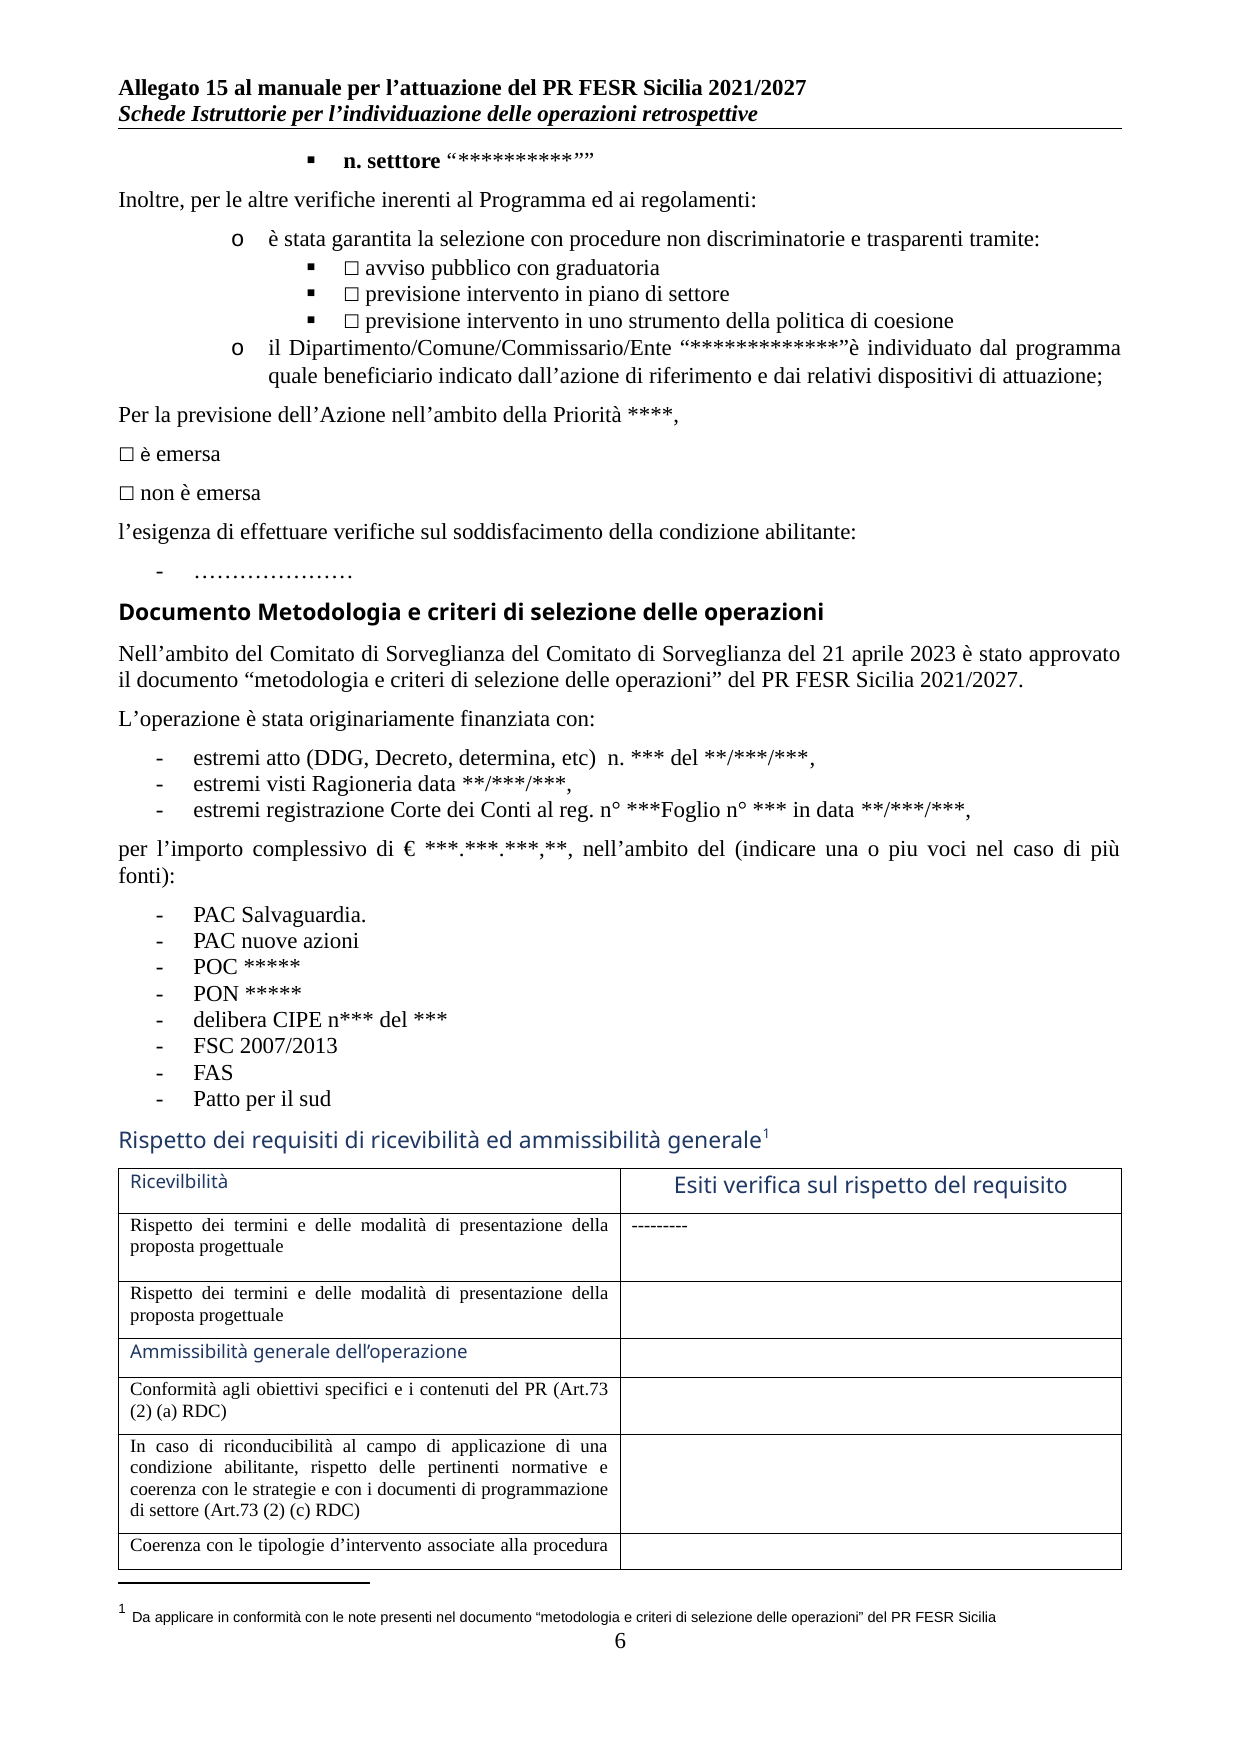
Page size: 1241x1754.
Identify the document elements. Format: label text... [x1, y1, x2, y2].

list estremi visti Ragioneria data **/***/***, [156, 770, 1122, 797]
list PON ***** [156, 980, 1122, 1006]
list il Dipartimento/Comune/Commissario/Ente “*************”è individuato dal programma quale beneficiario indicato dall’azione di riferimento e dai relativi dispositivi di attuazione; [231, 334, 1122, 388]
list estremi atto (DDG, Decreto, determina, etc) n. *** del **/***/***, [156, 744, 1122, 770]
list PAC nuove azioni [156, 927, 1122, 953]
table_cell [621, 1339, 1121, 1377]
list FSC 2007/2013 [156, 1032, 1122, 1059]
text per l’importo complessivo di € ***.***.***,**, nell’ambito del (indicare una o piu voci nel caso di più fonti): [118, 835, 1122, 888]
text Inoltre, per le altre verifiche inerenti al Programma ed ai regolamenti: [118, 186, 1122, 213]
list avviso pubblico con graduatoria [306, 253, 1122, 280]
text l’esigenza di effettuare verifiche sul soddisfacimento della condizione abilitante: [118, 518, 1122, 545]
table_cell In caso di riconducibilità al campo di applicazione di una condizione abilitante, rispetto delle pertinenti normative e coerenza con le strategie e con i documenti di programmazione di settore (Art.73 (2) (c) RDC) [119, 1435, 620, 1533]
list PAC Salvaguardia. [156, 901, 1122, 927]
table_cell --------- [621, 1214, 1121, 1281]
list FAS [156, 1059, 1122, 1085]
subtitle Documento Metodologia e criteri di selezione delle operazioni [118, 596, 1122, 627]
list ………………… [156, 557, 1122, 583]
table_cell [621, 1435, 1121, 1533]
list POC ***** [156, 953, 1122, 980]
text è emersa [118, 440, 1122, 467]
table_cell [621, 1282, 1121, 1338]
subtitle Rispetto dei requisiti di ricevibilità ed ammissibilità generale [118, 1124, 1122, 1155]
table_cell Rispetto dei termini e delle modalità di presentazione della proposta progettuale [119, 1214, 620, 1281]
list previsione intervento in uno strumento della politica di coesione [306, 307, 1122, 334]
list Patto per il sud [156, 1085, 1122, 1111]
table_cell Conformità agli obiettivi specifici e i contenuti del PR (Art.73 (2) (a) RDC) [119, 1378, 620, 1433]
list previsione intervento in piano di settore [306, 280, 1122, 307]
table_cell [621, 1534, 1121, 1568]
table_cell [621, 1378, 1121, 1433]
list n. setttore “**********”” [306, 148, 1122, 174]
text Per la previsione dell’Azione nell’ambito della Priorità ****, [118, 401, 1122, 427]
list delibera CIPE n*** del *** [156, 1006, 1122, 1032]
text L’operazione è stata originariamente finanziata con: [118, 705, 1122, 731]
table_header Ricevilbilità [119, 1169, 620, 1212]
text non è emersa [118, 479, 1122, 506]
table_cell Ammissibilità generale dell’operazione [119, 1339, 620, 1377]
table_header Esiti verifica sul rispetto del requisito [621, 1169, 1121, 1212]
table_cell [119, 1534, 620, 1568]
list è stata garantita la selezione con procedure non discriminatorie e trasparenti tramite: [231, 225, 1122, 253]
text Nell’ambito del Comitato di Sorveglianza del Comitato di Sorveglianza del 21 aprile 2023 è stato approvato il documento “metodologia e criteri di selezione delle operazioni” del PR FESR Sicilia 2021/2027. [118, 640, 1122, 692]
list estremi registrazione Corte dei Conti al reg. n° ***Foglio n° *** in data **/***/***, [156, 797, 1122, 823]
table_cell Rispetto dei termini e delle modalità di presentazione della proposta progettuale [119, 1282, 620, 1338]
